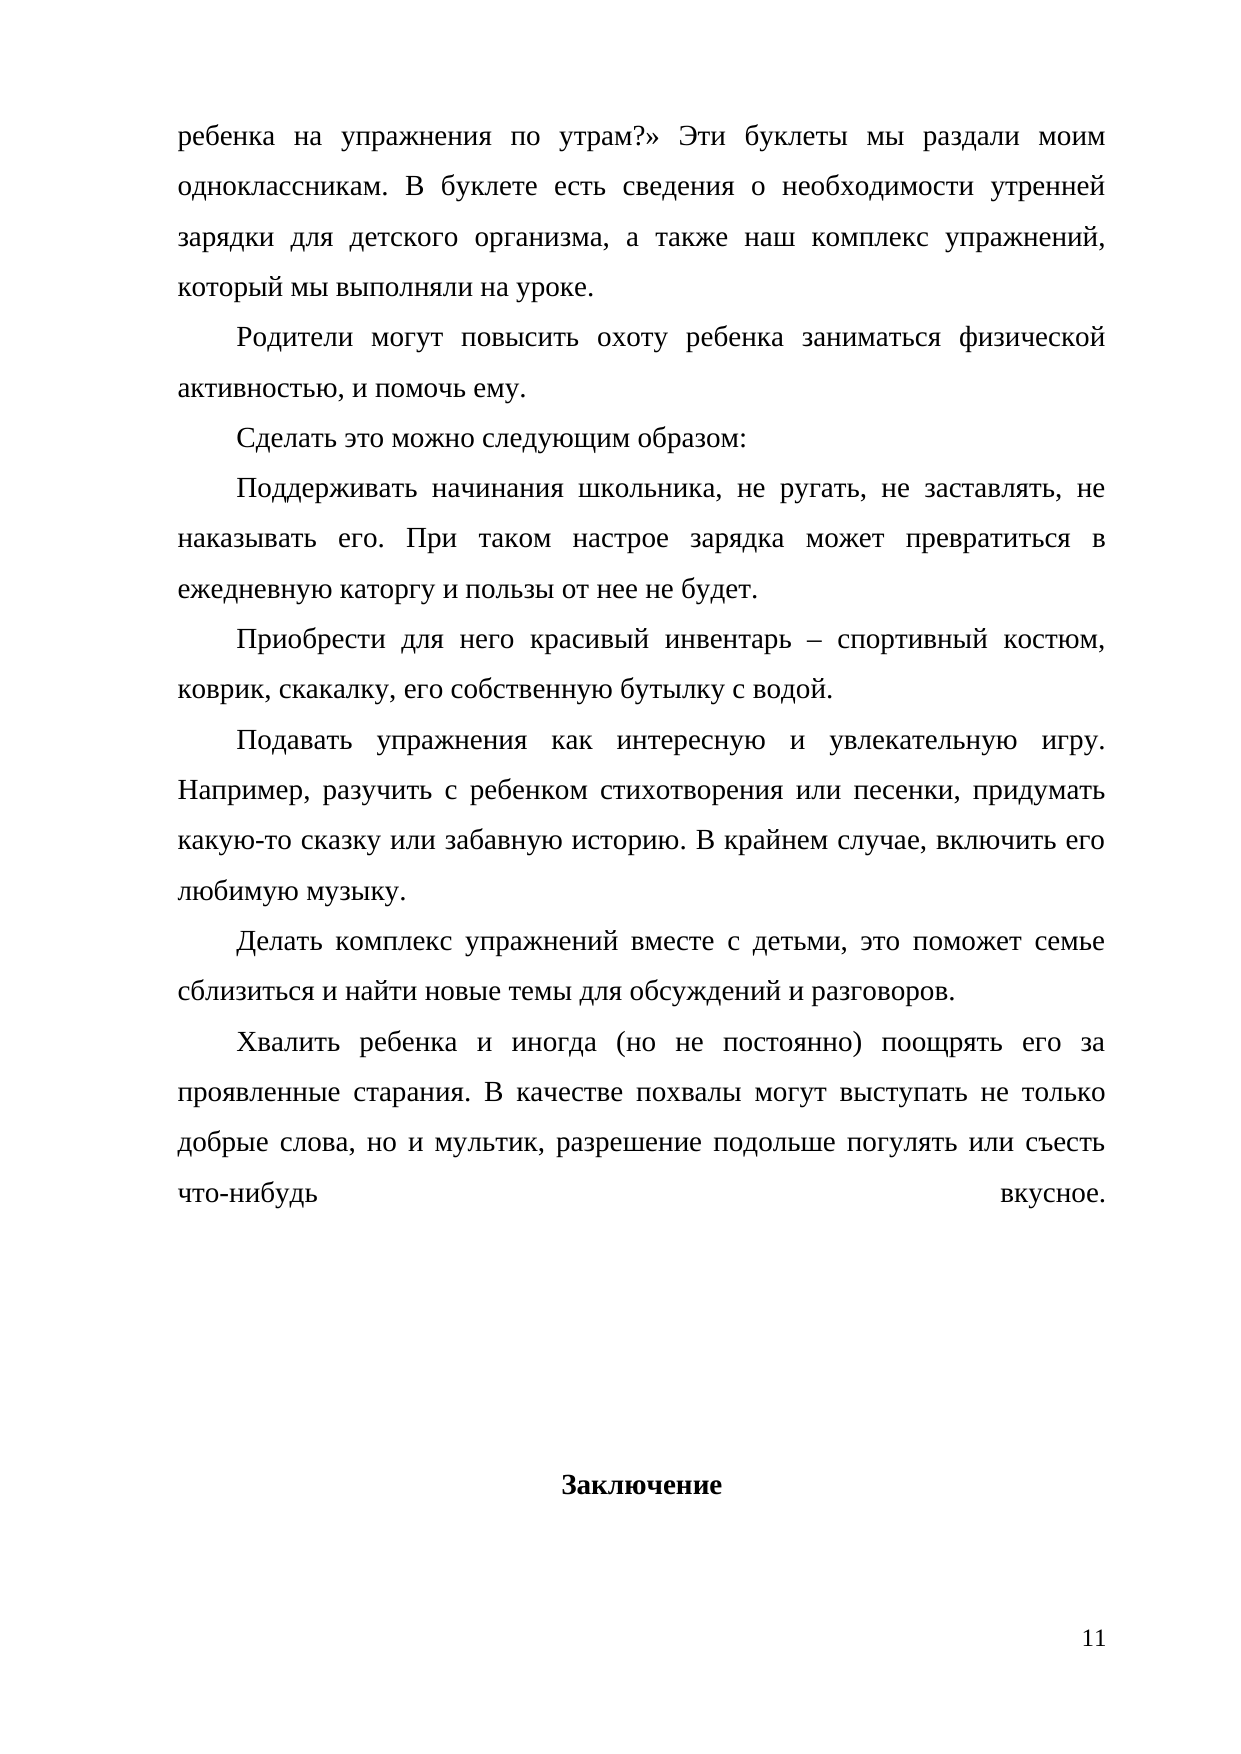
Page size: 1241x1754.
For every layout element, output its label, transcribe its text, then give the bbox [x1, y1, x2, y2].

text Приобрести для него красивый инвентарь – спортивный костюм, коврик, скакалку, его собственную бутылку с водой. [177, 621, 1106, 705]
text Подавать упражнения как интересную и увлекательную игру. Например, разучить с ребенком стихотворения или песенки, придумать какую-то сказку или забавную историю. В крайнем случае, включить его любимую музыку. [177, 722, 1106, 906]
text Хвалить ребенка и иногда (но не постоянно) поощрять его за проявленные старания. В качестве похвалы могут выступать не только добрые слова, но и мультик, разрешение подольше погулять или съесть что-нибудь вкусное. [177, 1024, 1106, 1251]
text Поддерживать начинания школьника, не ругать, не заставлять, не наказывать его. При таком настрое зарядка может превратиться в ежедневную каторгу и пользы от нее не будет. [177, 470, 1106, 604]
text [177, 118, 1106, 303]
text Заключение [177, 1467, 1106, 1501]
text Делать комплекс упражнений вместе с детьми, это поможет семье сблизиться и найти новые темы для обсуждений и разговоров. [177, 923, 1106, 1007]
text Сделать это можно следующим образом: [177, 420, 1106, 453]
text Родители могут повысить охоту ребенка заниматься физической активностью, и помочь ему. [177, 319, 1106, 403]
